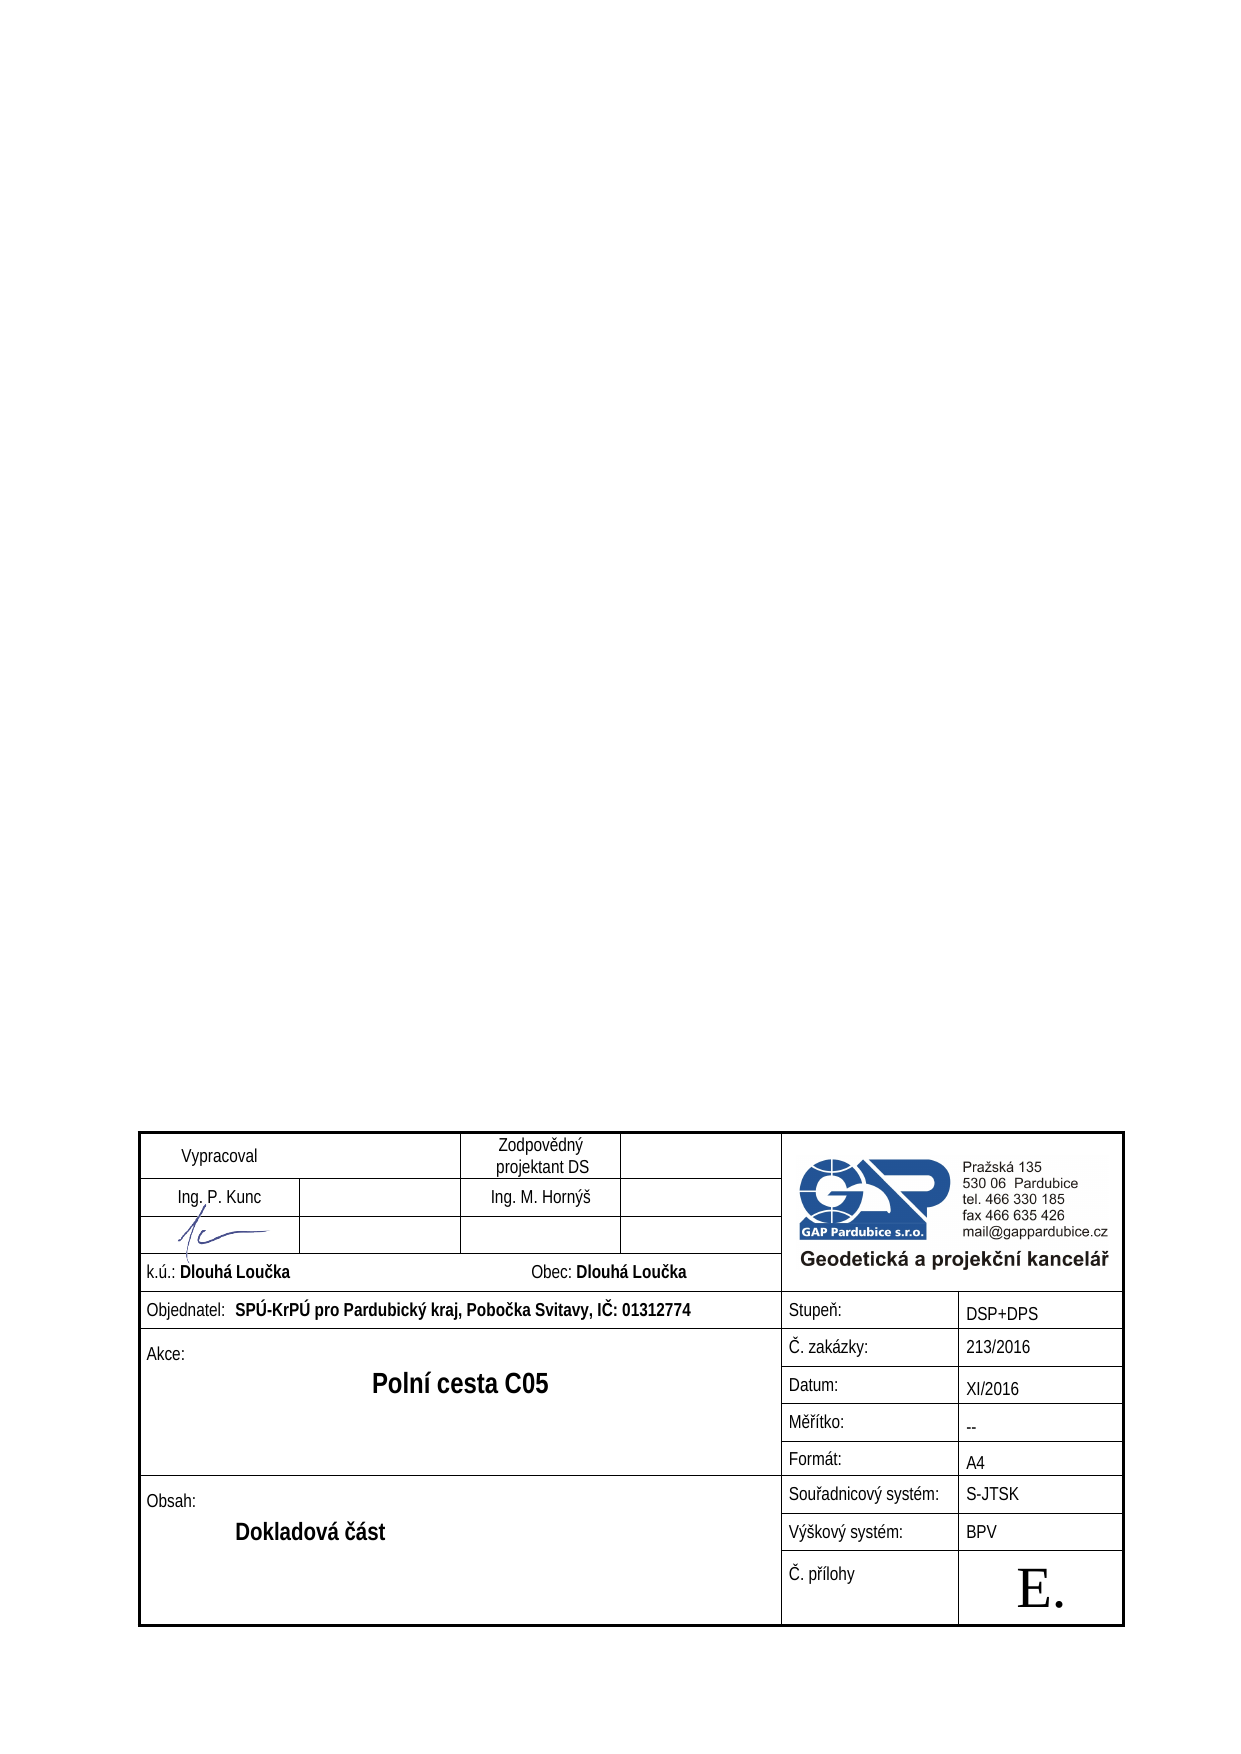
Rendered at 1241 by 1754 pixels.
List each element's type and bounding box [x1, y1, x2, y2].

picture [176, 1203, 271, 1264]
picture [796, 1155, 1109, 1270]
